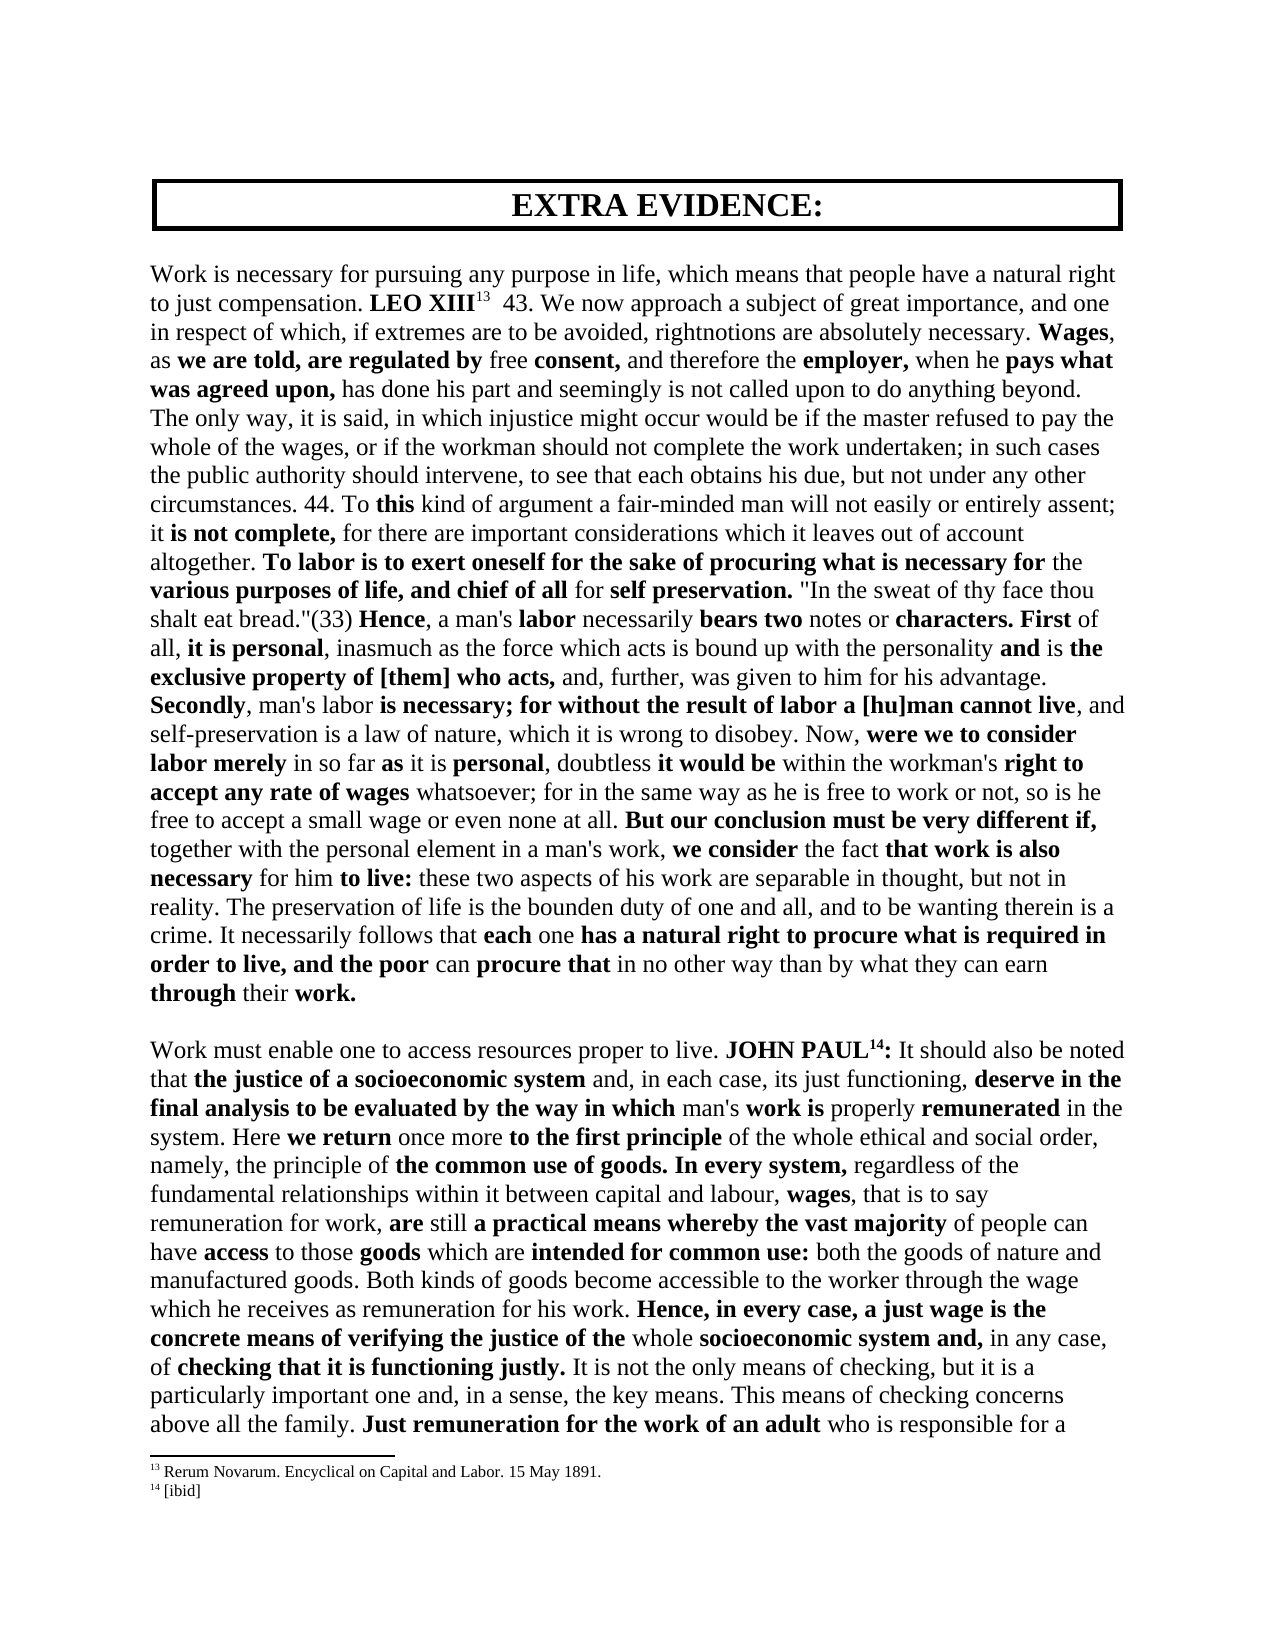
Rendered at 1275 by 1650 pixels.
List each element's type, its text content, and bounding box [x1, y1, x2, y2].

title extra evidence: [157, 183, 1118, 226]
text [150, 1036, 1125, 1438]
text Work is necessary for pursuing any purpose in life, which means that people have a natural right to just compensation. LEO XIII 43. We now approach a subject of great importance, and one in respect of which, if extremes are to be avoided, rightnotions are absolutely necessary. Wages, as we are told, are regulated by free consent, and therefore the employer, when he pays what was agreed upon, has done his part and seemingly is not called upon to do anything beyond. The only way, it is said, in which injustice might occur would be if the master refused to pay the whole of the wages, or if the workman should not complete the work undertaken; in such cases the public authority should intervene, to see that each obtains his due, but not under any other circumstances. 44. To this kind of argument a fair-minded man will not easily or entirely assent; it is not complete, for there are important considerations which it leaves out of account altogether. To labor is to exert oneself for the sake of procuring what is necessary for the various purposes of life, and chief of all for self preservation. "In the sweat of thy face thou shalt eat bread."(33) Hence, a man's labor necessarily bears two notes or characters. First of all, it is personal, inasmuch as the force which acts is bound up with the personality and is the exclusive property of [them] who acts, and, further, was given to him for his advantage. Secondly, man's labor is necessary; for without the result of labor a [hu]man cannot live, and self-preservation is a law of nature, which it is wrong to disobey. Now, were we to consider labor merely in so far as it is personal, doubtless it would be within the workman's right to accept any rate of wages whatsoever; for in the same way as he is free to work or not, so is he free to accept a small wage or even none at all. But our conclusion must be very different if, together with the personal element in a man's work, we consider the fact that work is also necessary for him to live: these two aspects of his work are separable in thought, but not in reality. The preservation of life is the bounden duty of one and all, and to be wanting therein is a crime. It necessarily follows that each one has a natural right to procure what is required in order to live, and the poor can procure that in no other way than by what they can earn through their work. [150, 259, 1125, 1007]
